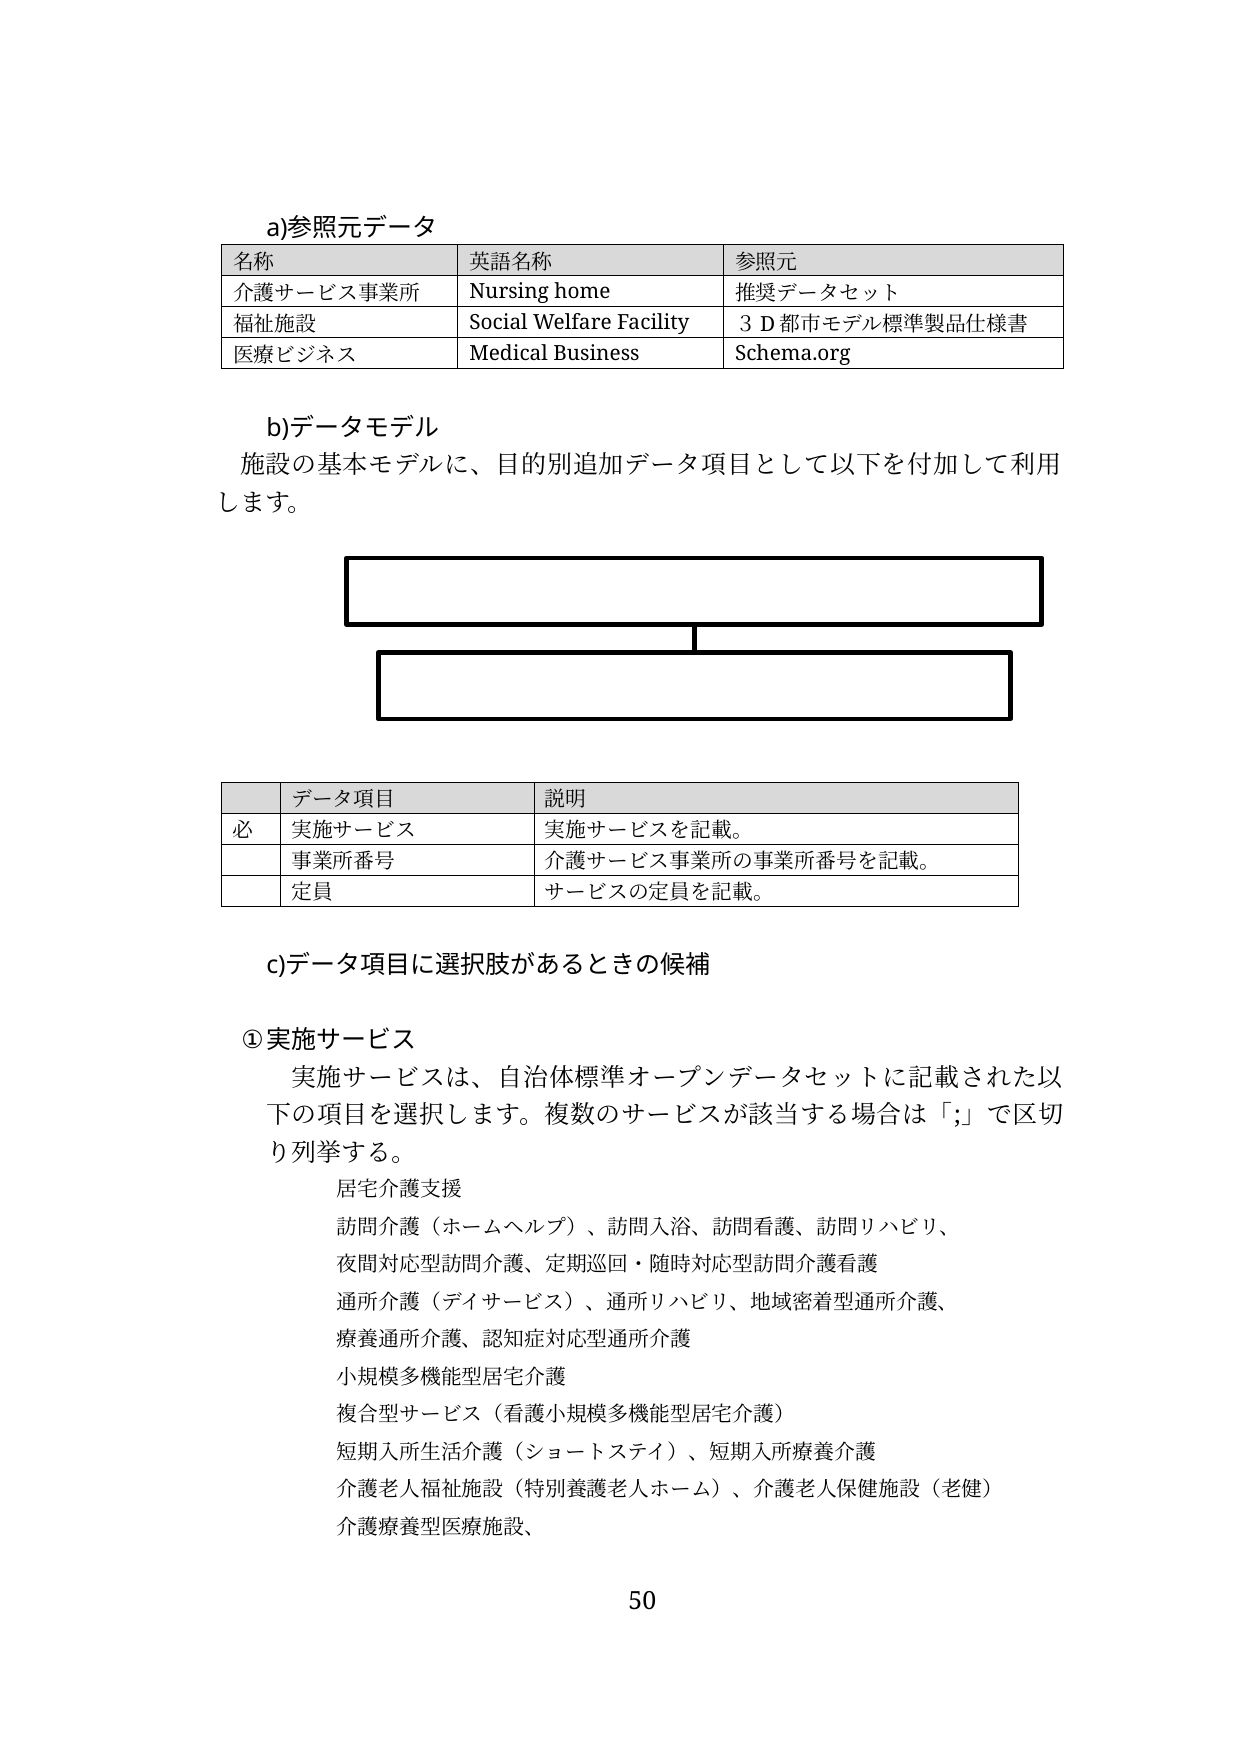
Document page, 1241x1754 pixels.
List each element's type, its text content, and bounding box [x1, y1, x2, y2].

text 短期入所生活介護（ショートステイ）、短期入所療養介護 [316, 1432, 1063, 1469]
table_cell ３D都市モデル標準製品仕様書 [724, 307, 1063, 337]
text 複合型サービス（看護小規模多機能型居宅介護） [316, 1394, 1063, 1432]
text 通所介護（デイサービス）、通所リハビリ、地域密着型通所介護、 [316, 1282, 1063, 1319]
table_cell 必 [222, 814, 280, 844]
table_cell 推奨データセット [724, 276, 1063, 306]
table_cell 医療ビジネス [222, 338, 457, 368]
table_cell Social Welfare Facility [458, 307, 723, 337]
table_cell 介護サービス事業所 [222, 276, 457, 306]
table_cell Medical Business [458, 338, 723, 368]
table_header 名称 [222, 245, 457, 275]
text 介護療養型医療施設、 [316, 1507, 1063, 1544]
table_header 参照元 [724, 245, 1063, 275]
table_cell 事業所番号 [281, 845, 534, 874]
subtitle 実施サービス [241, 1019, 1063, 1057]
table_cell 介護サービス事業所の事業所番号を記載。 [535, 845, 1018, 874]
text 小規模多機能型居宅介護 [316, 1357, 1063, 1394]
table_header 説明 [535, 783, 1018, 813]
subtitle データ項目に選択肢があるときの候補 [266, 944, 1063, 982]
text 施設の基本モデルに、目的別追加データ項目として以下を付加して利用します。 [215, 444, 1063, 519]
text 夜間対応型訪問介護、定期巡回・随時対応型訪問介護看護 [316, 1244, 1063, 1282]
table_cell 実施サービスを記載。 [535, 814, 1018, 844]
text 訪問介護（ホームヘルプ）、訪問入浴、訪問看護、訪問リハビリ、 [316, 1207, 1063, 1244]
subtitle 参照元データ [266, 207, 1063, 244]
table_header データ項目 [281, 783, 534, 813]
text 介護老人福祉施設（特別養護老人ホーム）、介護老人保健施設（老健） [316, 1469, 1063, 1507]
subtitle データモデル [266, 407, 1063, 444]
table_cell [222, 845, 280, 874]
table_cell 定員 [281, 876, 534, 906]
text 実施サービスは、自治体標準オープンデータセットに記載された以下の項目を選択します。複数のサービスが該当する場合は「;」で区切り列挙する。 [266, 1057, 1063, 1169]
table_cell Nursing home [458, 276, 723, 306]
table_header 英語名称 [458, 245, 723, 275]
table_cell [222, 876, 280, 906]
text 療養通所介護、認知症対応型通所介護 [316, 1319, 1063, 1357]
table_cell サービスの定員を記載。 [535, 876, 1018, 906]
table_cell 実施サービス [281, 814, 534, 844]
text 居宅介護支援 [316, 1169, 1063, 1207]
table_cell Schema.org [724, 338, 1063, 368]
table_cell 福祉施設 [222, 307, 457, 337]
table_header [222, 783, 280, 813]
